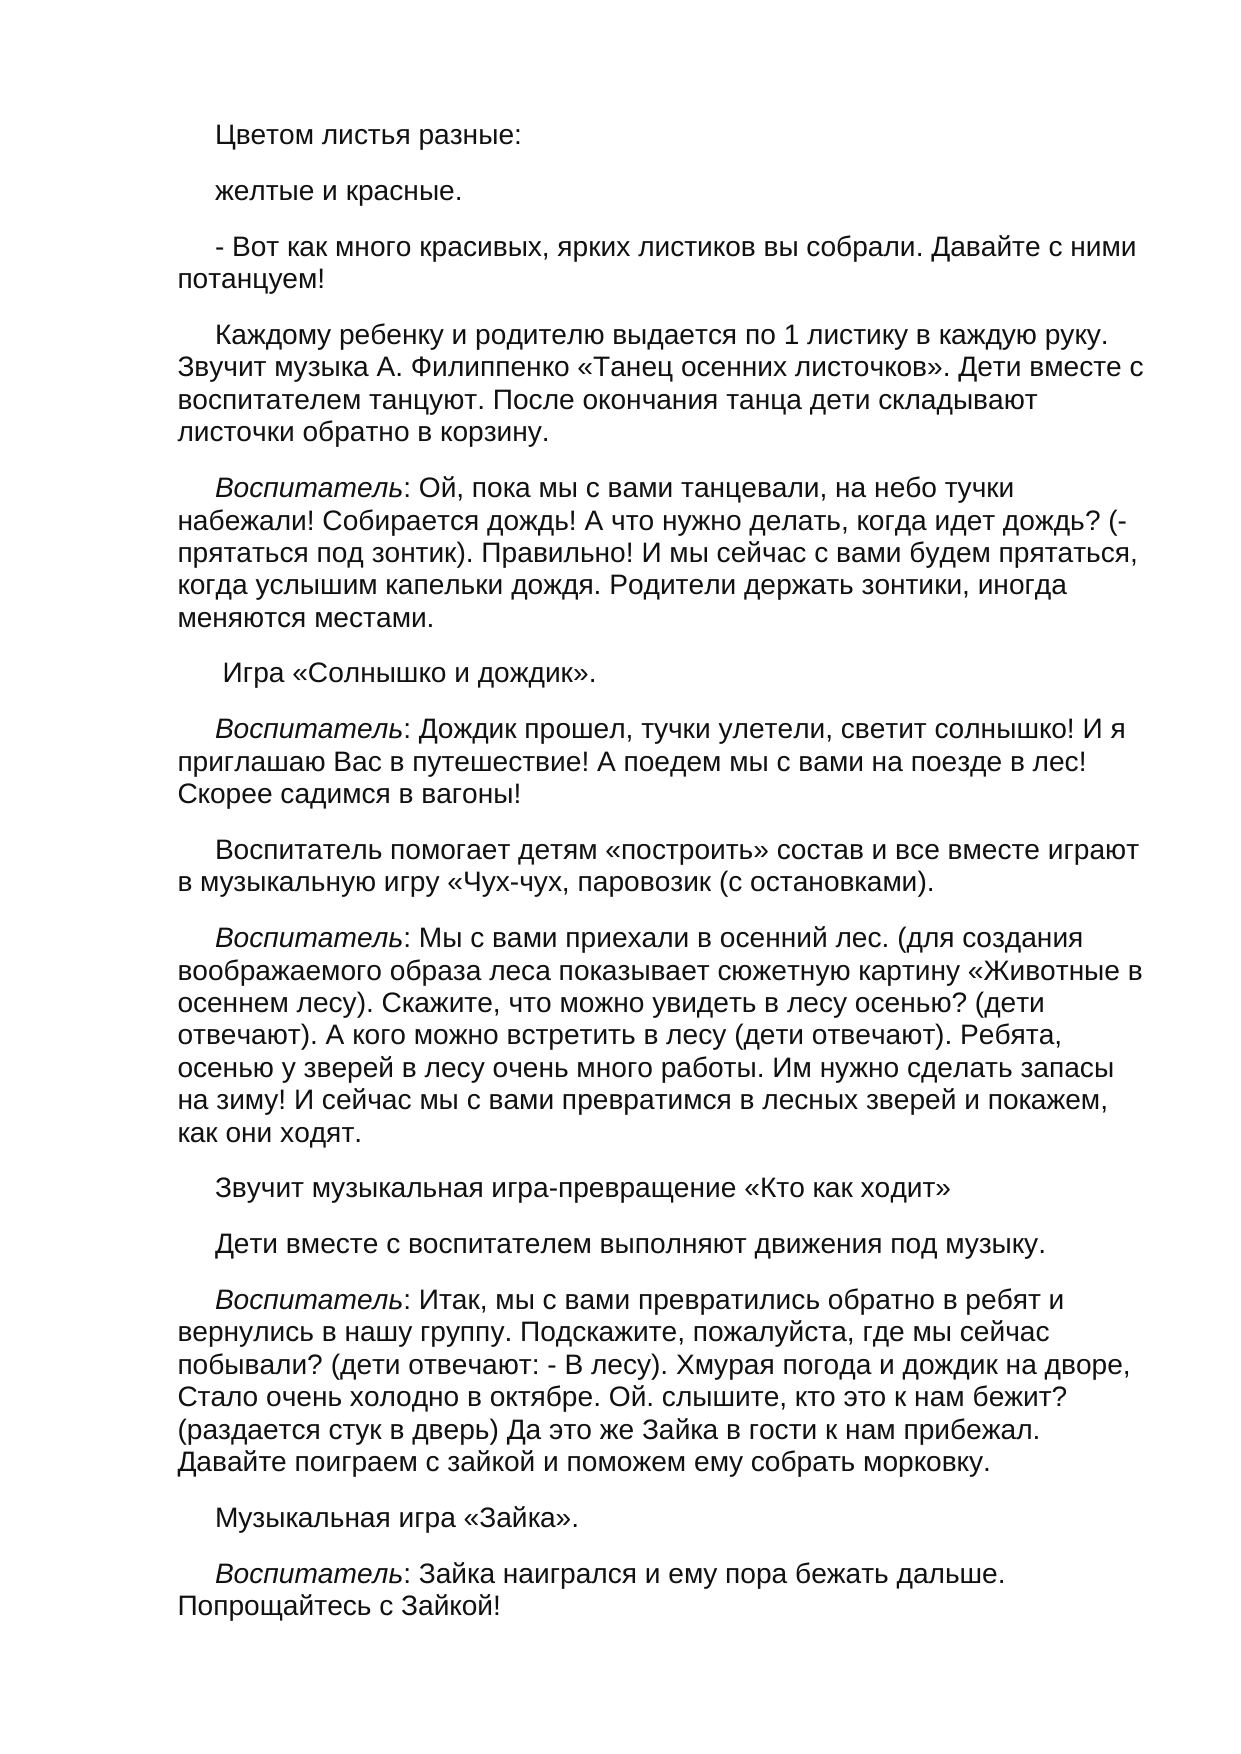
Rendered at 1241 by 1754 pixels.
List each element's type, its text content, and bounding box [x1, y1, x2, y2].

text Музыкальная игра «Зайка». [177, 1501, 1152, 1533]
text Воспитатель: Зайка наигрался и ему пора бежать дальше. Попрощайтесь с Зайкой! [177, 1557, 1152, 1621]
text Воспитатель: Итак, мы с вами превратились обратно в ребят и вернулись в нашу группу. Подскажите, пожалуйста, где мы сейчас побывали? (дети отвечают: - В лесу). Хмурая погода и дождик на дворе, Стало очень холодно в октябре. Ой. слышите, кто это к нам бежит? (раздается стук в дверь) Да это же Зайка в гости к нам прибежал. Давайте поиграем с зайкой и поможем ему собрать морковку. [177, 1283, 1152, 1477]
text Цветом листья разные: [177, 118, 1152, 151]
text - Вот как много красивых, ярких листиков вы собрали. Давайте с ними потанцуем! [177, 230, 1152, 294]
text Воспитатель: Ой, пока мы с вами танцевали, на небо тучки набежали! Собирается дождь! А что нужно делать, когда идет дождь? (- прятаться под зонтик). Правильно! И мы сейчас с вами будем прятаться, когда услышим капельки дождя. Родители держать зонтики, иногда меняются местами. [177, 471, 1152, 633]
text Воспитатель помогает детям «построить» состав и все вместе играют в музыкальную игру «Чух-чух, паровозик (с остановками). [177, 833, 1152, 898]
text Воспитатель: Дождик прошел, тучки улетели, светит солнышко! И я приглашаю Вас в путешествие! А поедем мы с вами на поезде в лес! Скорее садимся в вагоны! [177, 712, 1152, 809]
text Воспитатель: Мы с вами приехали в осенний лес. (для создания воображаемого образа леса показывает сюжетную картину «Животные в осеннем лесу). Скажите, что можно увидеть в лесу осенью? (дети отвечают). А кого можно встретить в лесу (дети отвечают). Ребята, осенью у зверей в лесу очень много работы. Им нужно сделать запасы на зиму! И сейчас мы с вами превратимся в лесных зверей и покажем, как они ходят. [177, 921, 1152, 1148]
text Звучит музыкальная игра-превращение «Кто как ходит» [177, 1171, 1152, 1204]
text Игра «Солнышко и дождик». [177, 656, 1152, 689]
text желтые и красные. [177, 174, 1152, 206]
text Дети вместе с воспитателем выполняют движения под музыку. [177, 1227, 1152, 1259]
text Каждому ребенку и родителю выдается по 1 листику в каждую руку. Звучит музыка А. Филиппенко «Танец осенних листочков». Дети вместе с воспитателем танцуют. После окончания танца дети складывают листочки обратно в корзину. [177, 318, 1152, 448]
